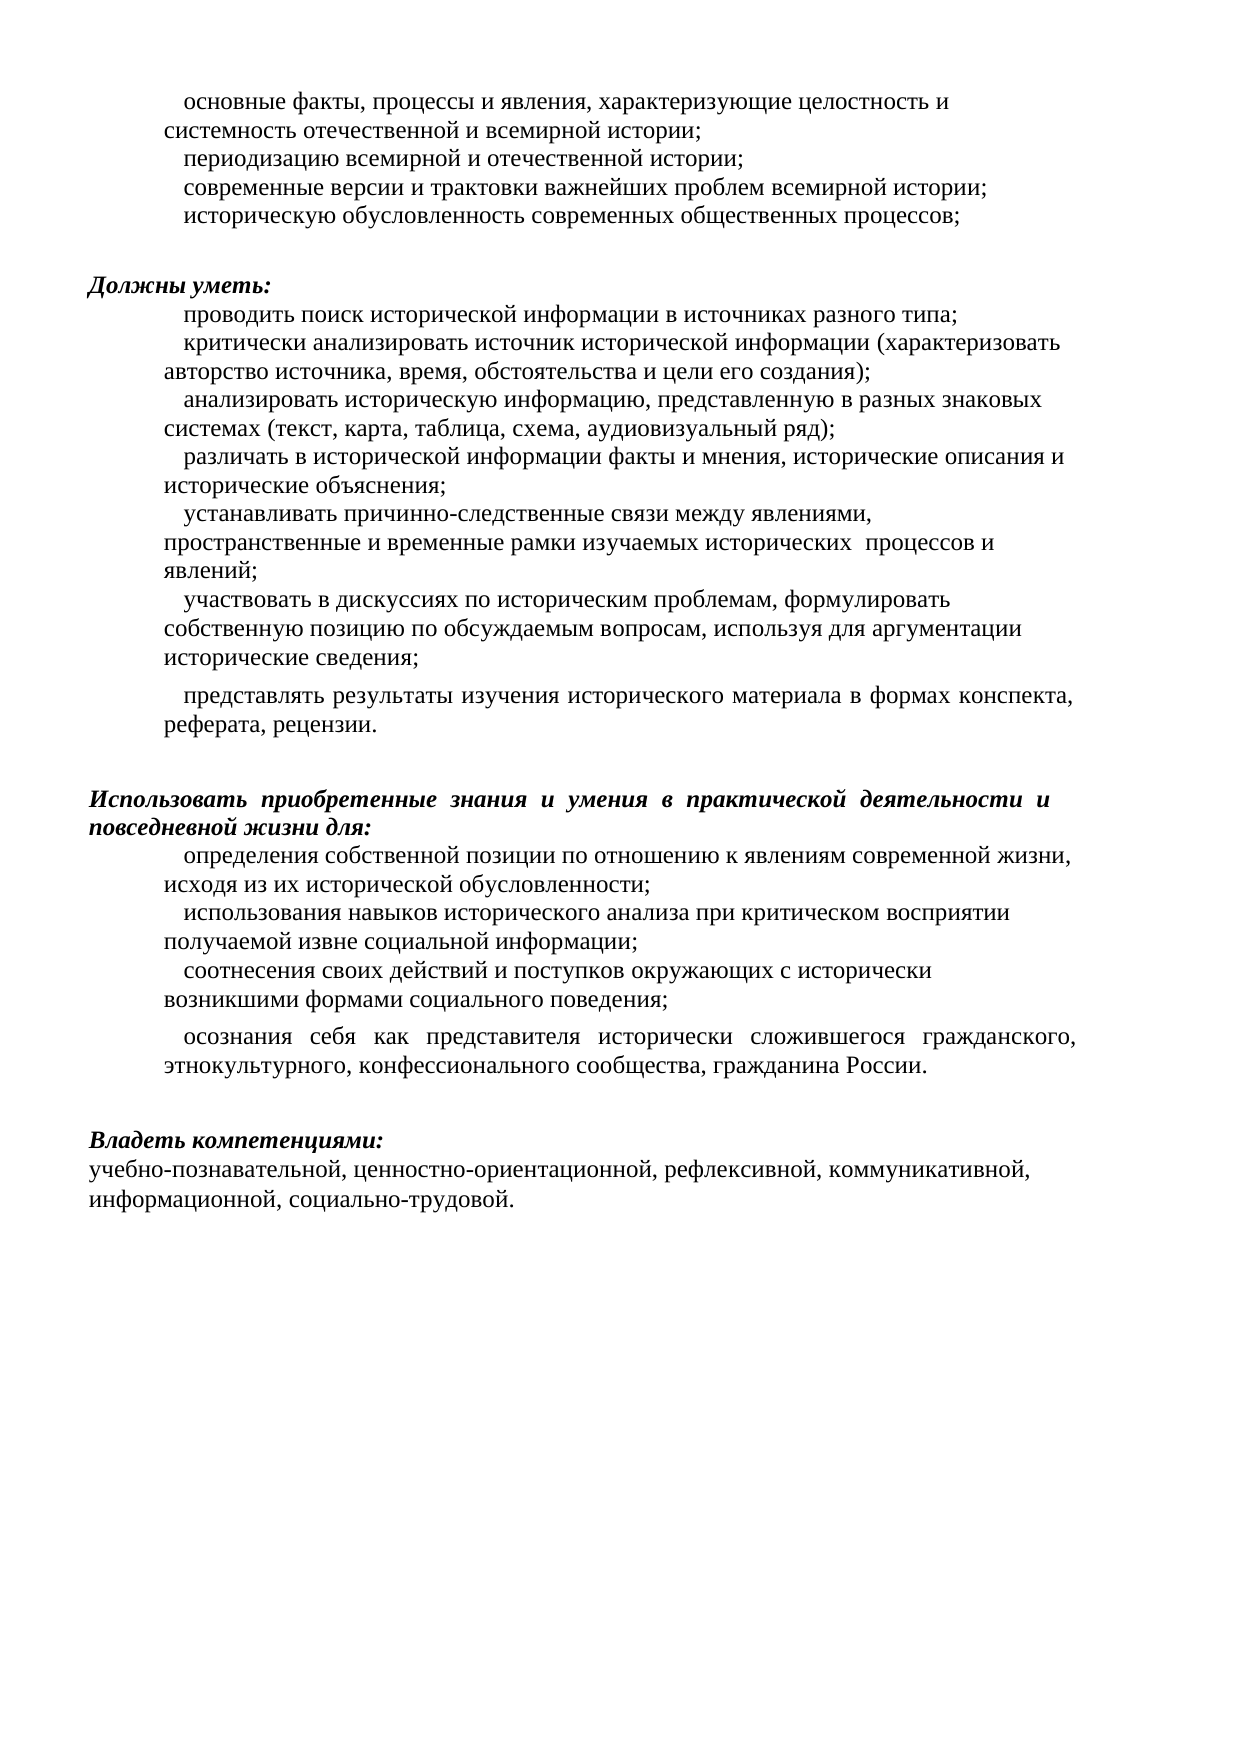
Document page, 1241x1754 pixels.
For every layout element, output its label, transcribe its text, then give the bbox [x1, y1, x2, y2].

text современные версии и трактовки важнейших проблем всемирной истории; историческую обусловленность современных общественных процессов; [126, 172, 1038, 229]
text Должны уметь: [89, 272, 1154, 299]
text осознания себя как представителя исторически сложившегося гражданского, этнокультурного, конфессионального сообщества, гражданина России. [126, 1021, 1128, 1079]
text представлять результаты изучения исторического материала в формах конспекта, реферата, рецензии. [126, 680, 1129, 738]
text Владеть компетенциями: [89, 1126, 1154, 1154]
text Использовать приобретенные знания и умения в практической деятельности и повседневной жизни для: [89, 786, 1128, 841]
text анализировать историческую информацию, представленную в разных знаковых системах (текст, карта, таблица, схема, аудиовизуальный ряд); [126, 385, 1097, 442]
text критически анализировать источник исторической информации (характеризовать авторство источника, время, обстоятельства и цели его создания); [126, 328, 1116, 385]
text определения собственной позиции по отношению к явлениям современной жизни, исходя из их исторической обусловленности; [126, 841, 1128, 898]
text основные факты, процессы и явления, характеризующие целостность и системность отечественной и всемирной истории; [126, 87, 996, 144]
text участвовать в дискуссиях по историческим проблемам, формулировать собственную позицию по обсуждаемым вопросам, используя для аргументации исторические сведения; [126, 584, 1094, 670]
text учебно-познавательной, ценностно-ориентационной, рефлексивной, коммуникативной, информационной, социально-трудовой. [89, 1154, 1111, 1213]
text различать в исторической информации факты и мнения, исторические описания и исторические объяснения; [126, 442, 1121, 499]
text соотнесения своих действий и поступков окружающих с исторически возникшими формами социального поведения; [126, 955, 977, 1012]
text периодизацию всемирной и отечественной истории; [126, 144, 1154, 172]
text устанавливать причинно-следственные связи между явлениями, пространственные и временные рамки изучаемых исторических процессов и явлений; [126, 499, 1066, 584]
text использования навыков исторического анализа при критическом восприятии получаемой извне социальной информации; [126, 898, 1062, 955]
text проводить поиск исторической информации в источниках разного типа; [126, 299, 1154, 328]
